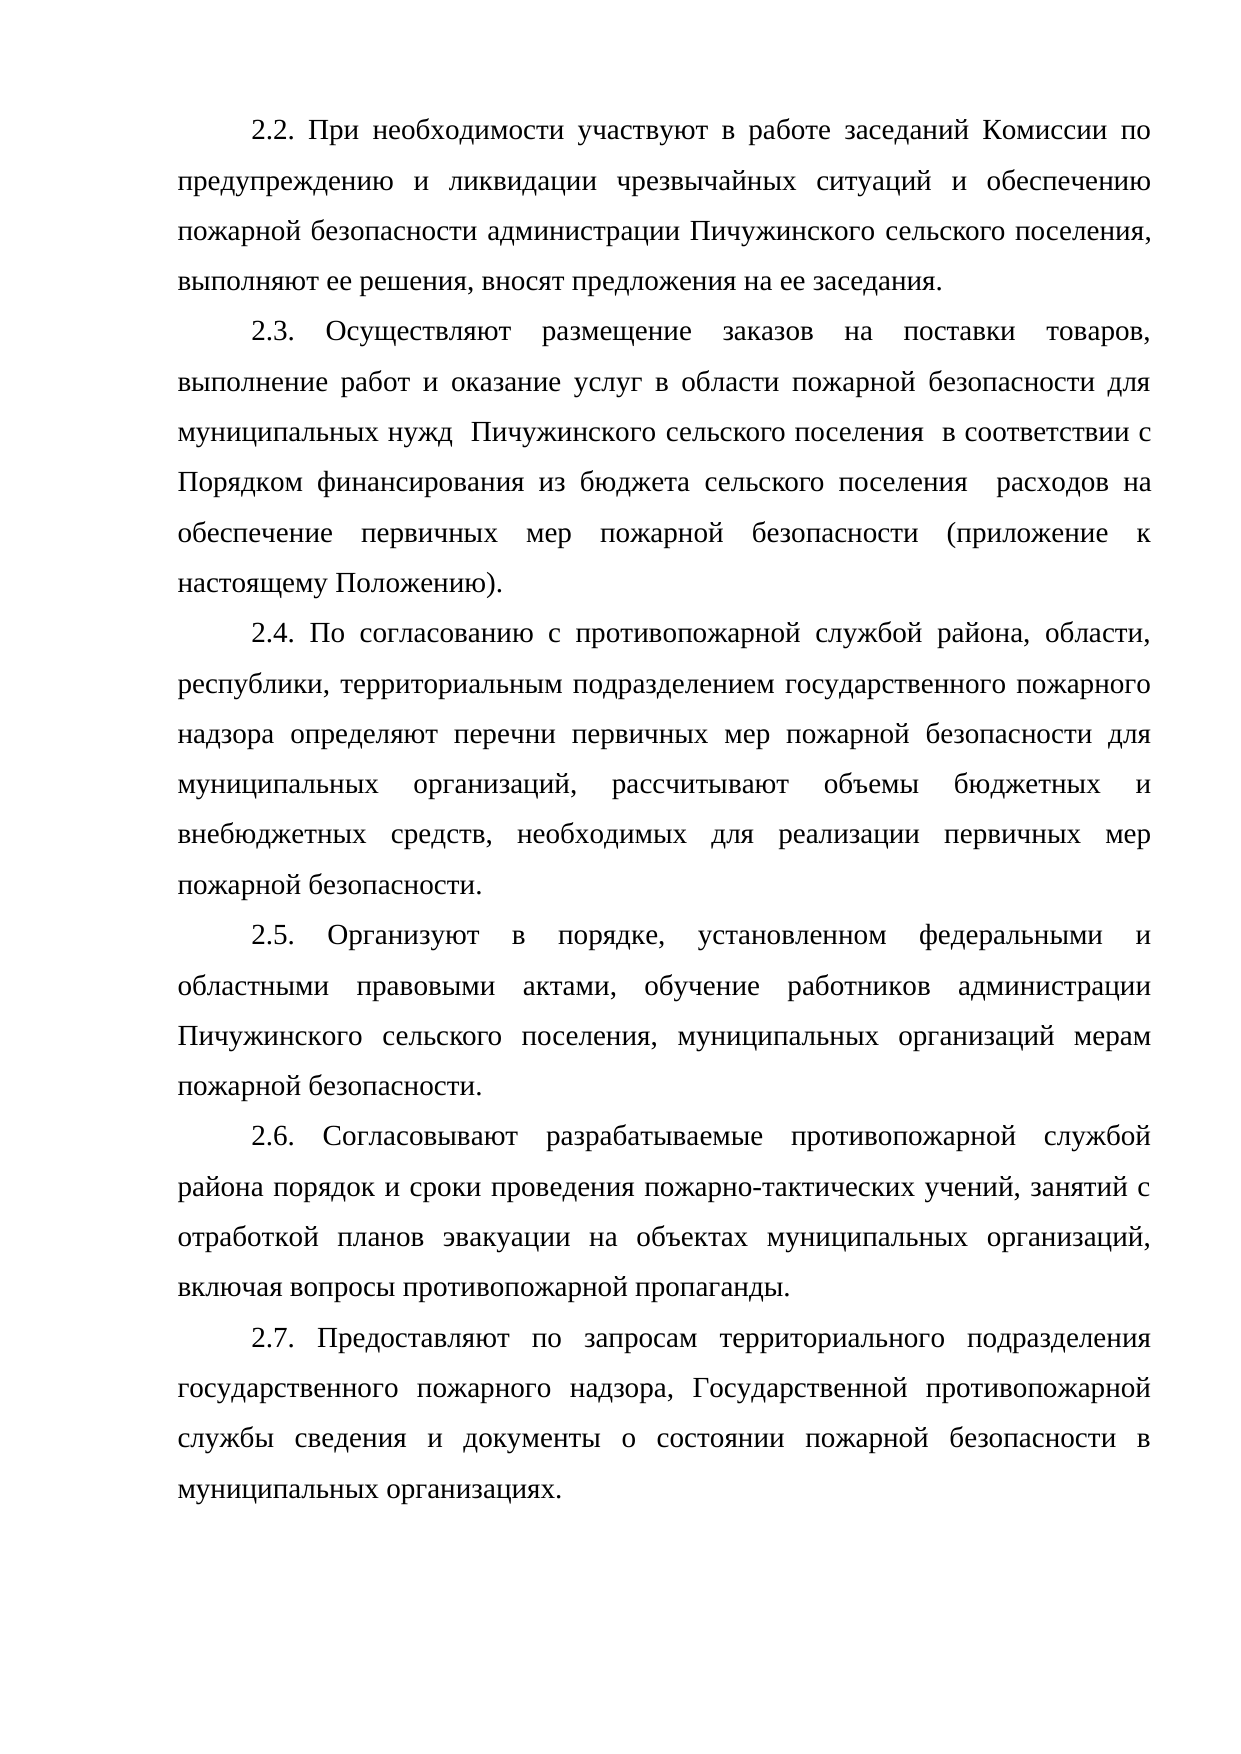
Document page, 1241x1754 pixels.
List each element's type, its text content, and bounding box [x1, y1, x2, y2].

text 2.4. По согласованию с противопожарной службой района, области, республики, территориальным подразделением государственного пожарного надзора определяют перечни первичных мер пожарной безопасности для муниципальных организаций, рассчитывают объемы бюджетных и внебюджетных средств, необходимых для реализации первичных мер пожарной безопасности. [177, 615, 1152, 901]
text 2.2. При необходимости участвуют в работе заседаний Комиссии по предупреждению и ликвидации чрезвычайных ситуаций и обеспечению пожарной безопасности администрации Пичужинского сельского поселения, выполняют ее решения, вносят предложения на ее заседания. [177, 112, 1152, 297]
text 2.5. Организуют в порядке, установленном федеральными и областными правовыми актами, обучение работников администрации Пичужинского сельского поселения, муниципальных организаций мерам пожарной безопасности. [177, 917, 1152, 1102]
text 2.7. Предоставляют по запросам территориального подразделения государственного пожарного надзора, Государственной противопожарной службы сведения и документы о состоянии пожарной безопасности в муниципальных организациях. [177, 1320, 1152, 1504]
text 2.3. Осуществляют размещение заказов на поставки товаров, выполнение работ и оказание услуг в области пожарной безопасности для муниципальных нужд Пичужинского сельского поселения в соответствии с Порядком финансирования из бюджета сельского поселения расходов на обеспечение первичных мер пожарной безопасности (приложение к настоящему Положению). [177, 313, 1152, 599]
text 2.6. Согласовывают разрабатываемые противопожарной службой района порядок и сроки проведения пожарно-тактических учений, занятий с отработкой планов эвакуации на объектах муниципальных организаций, включая вопросы противопожарной пропаганды. [177, 1118, 1152, 1303]
